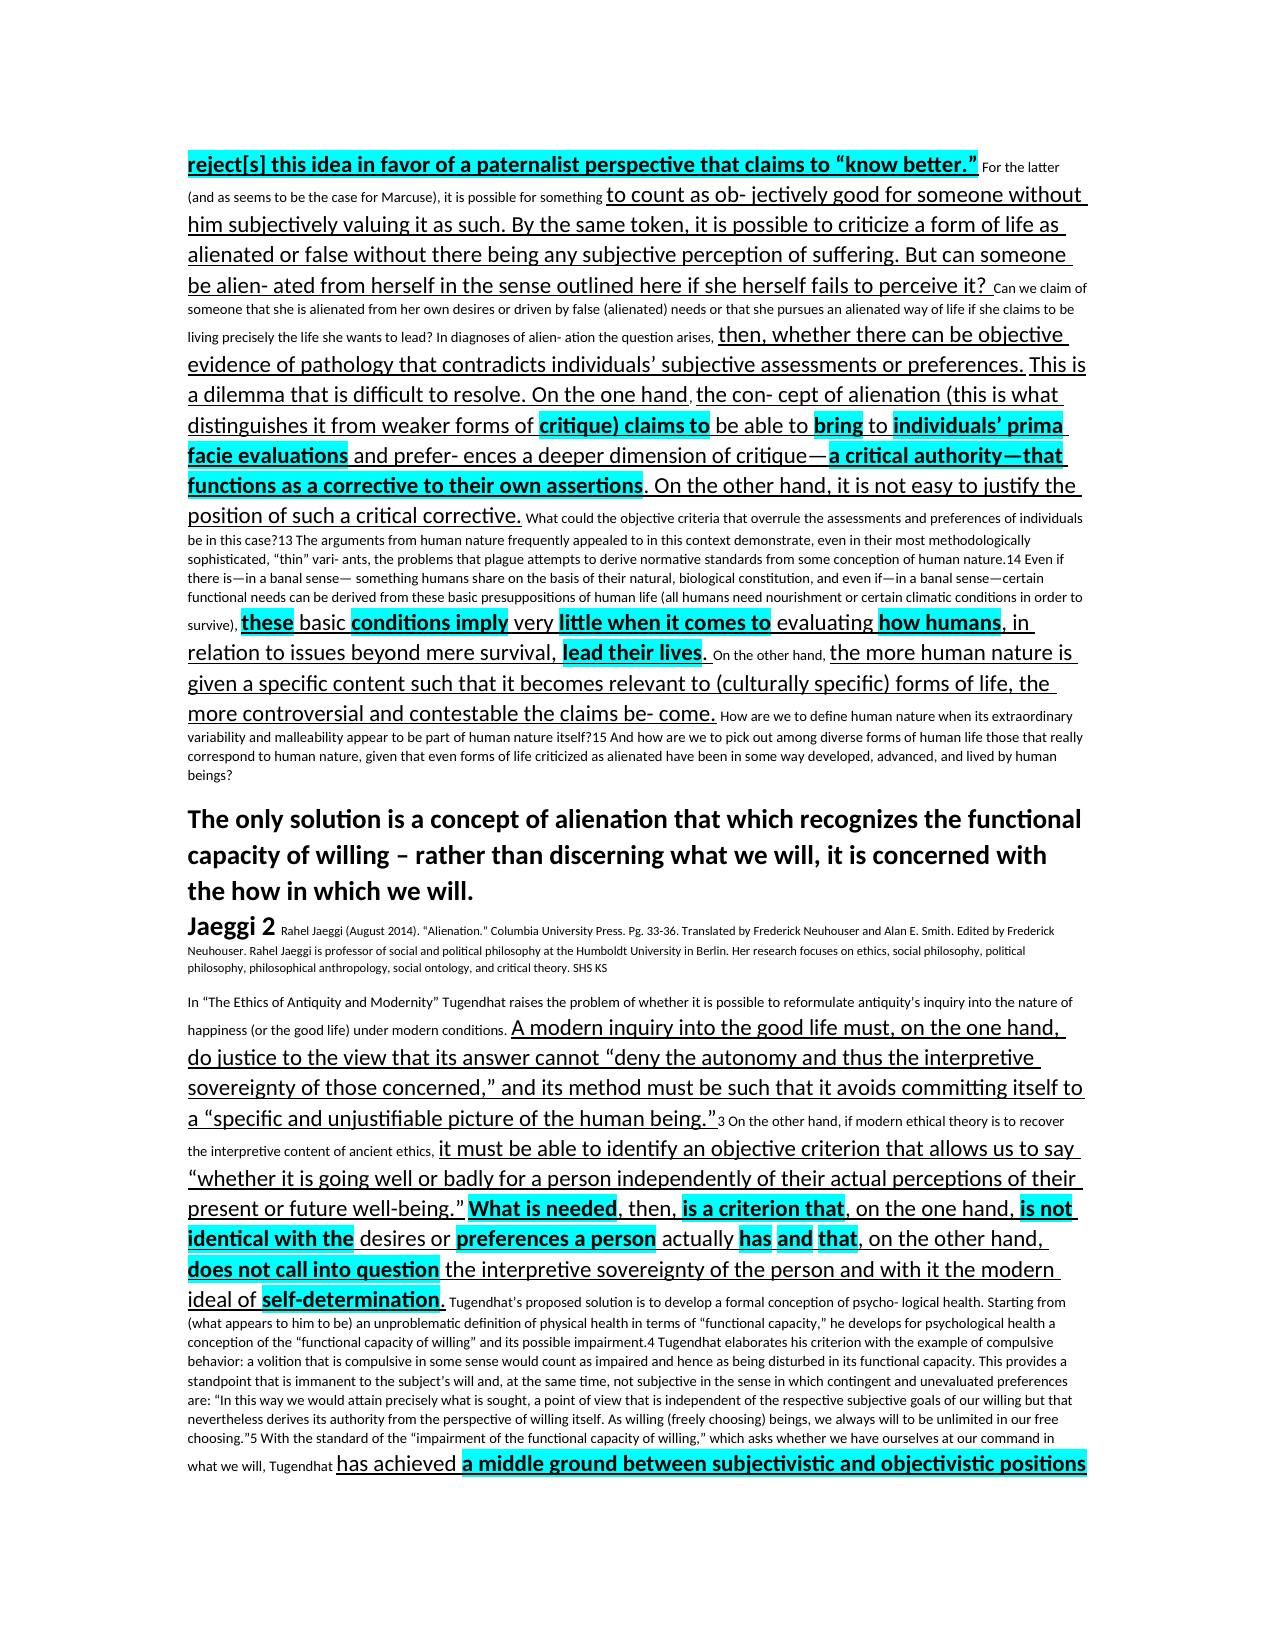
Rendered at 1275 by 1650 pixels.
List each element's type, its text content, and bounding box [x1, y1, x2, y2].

text Jaeggi 2 Rahel Jaeggi (August 2014). “Alienation.” Columbia University Press. Pg. 33-36. Translated by Frederick Neuhouser and Alan E. Smith. Edited by Frederick Neuhouser. Rahel Jaeggi is professor of social and political philosophy at the Humboldt University in Berlin. Her research focuses on ethics, social philosophy, political philosophy, philosophical anthropology, social ontology, and critical theory. SHS KS [187, 909, 1087, 975]
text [187, 993, 1087, 1477]
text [187, 150, 1087, 784]
subtitle The only solution is a concept of alienation that which recognizes the functional capacity of willing – rather than discerning what we will, it is concerned with the how in which we will. [187, 802, 1087, 907]
